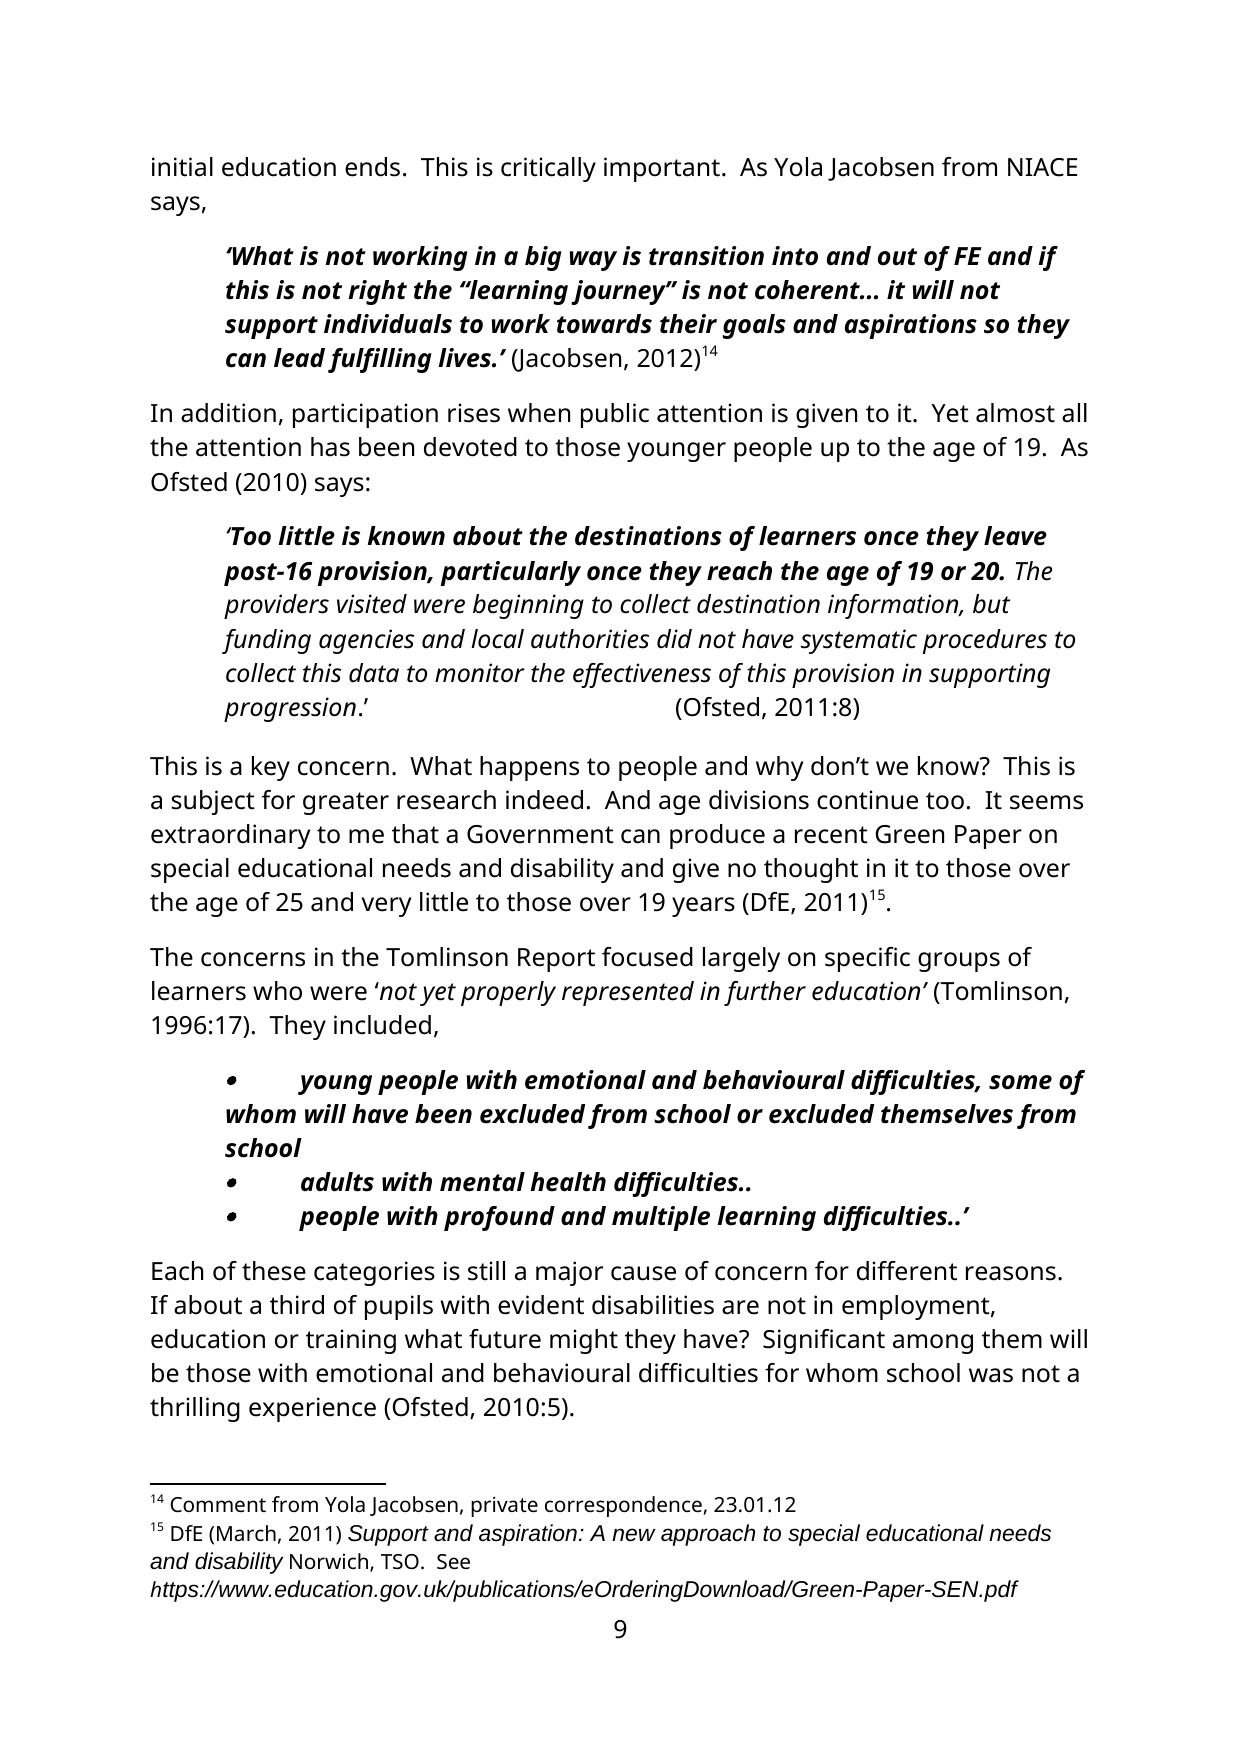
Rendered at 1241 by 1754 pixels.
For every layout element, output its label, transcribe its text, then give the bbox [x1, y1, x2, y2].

text The concerns in the Tomlinson Report focused largely on specific groups of learners who were ‘not yet properly represented in further education’ (Tomlinson, 1996:17). They included, [150, 939, 1090, 1042]
text This is a key concern. What happens to people and why don’t we know? This is a subject for greater research indeed. And age divisions continue too. It seems extraordinary to me that a Government can produce a recent Green Paper on special educational needs and disability and give no thought in it to those over the age of 25 and very little to those over 19 years (DfE, 2011). [150, 748, 1090, 919]
text ‘What is not working in a big way is transition into and out of FE and if this is not right the “learning journey” is not coherent... it will not support individuals to work towards their goals and aspirations so they can lead fulfilling lives.’ (Jacobsen, 2012) [225, 239, 1090, 375]
list adults with mental health difficulties.. [225, 1165, 1090, 1199]
text In addition, participation rises when public attention is given to it. Yet almost all the attention has been devoted to those younger people up to the age of 19. As Ofsted (2010) says: [150, 396, 1090, 498]
text Each of these categories is still a major cause of concern for different reasons. If about a third of pupils with evident disabilities are not in employment, education or training what future might they have? Significant among them will be those with emotional and behavioural difficulties for whom school was not a thrilling experience (Ofsted, 2010:5). [150, 1254, 1090, 1424]
list ‘Too little is known about the destinations of learners once they leave post-16 provision, particularly once they reach the age of 19 or 20. The providers visited were beginning to collect destination information, but funding agencies and local authorities did not have systematic procedures to collect this data to monitor the effectiveness of this provision in supporting progression.’ (Ofsted, 2011:8) [225, 519, 1090, 723]
list young people with emotional and behavioural difficulties, some of whom will have been excluded from school or excluded themselves from school [225, 1063, 1090, 1165]
list people with profound and multiple learning difficulties..’ [225, 1199, 1090, 1233]
text So participation of disabled adults in further education is still lower than it should be, the impact socially and economically is a cause for concern, and yet we have no real mechanism for finding out what happens to them after their initial education ends. This is critically important. As Yola Jacobsen from NIACE says, [150, 150, 1090, 218]
